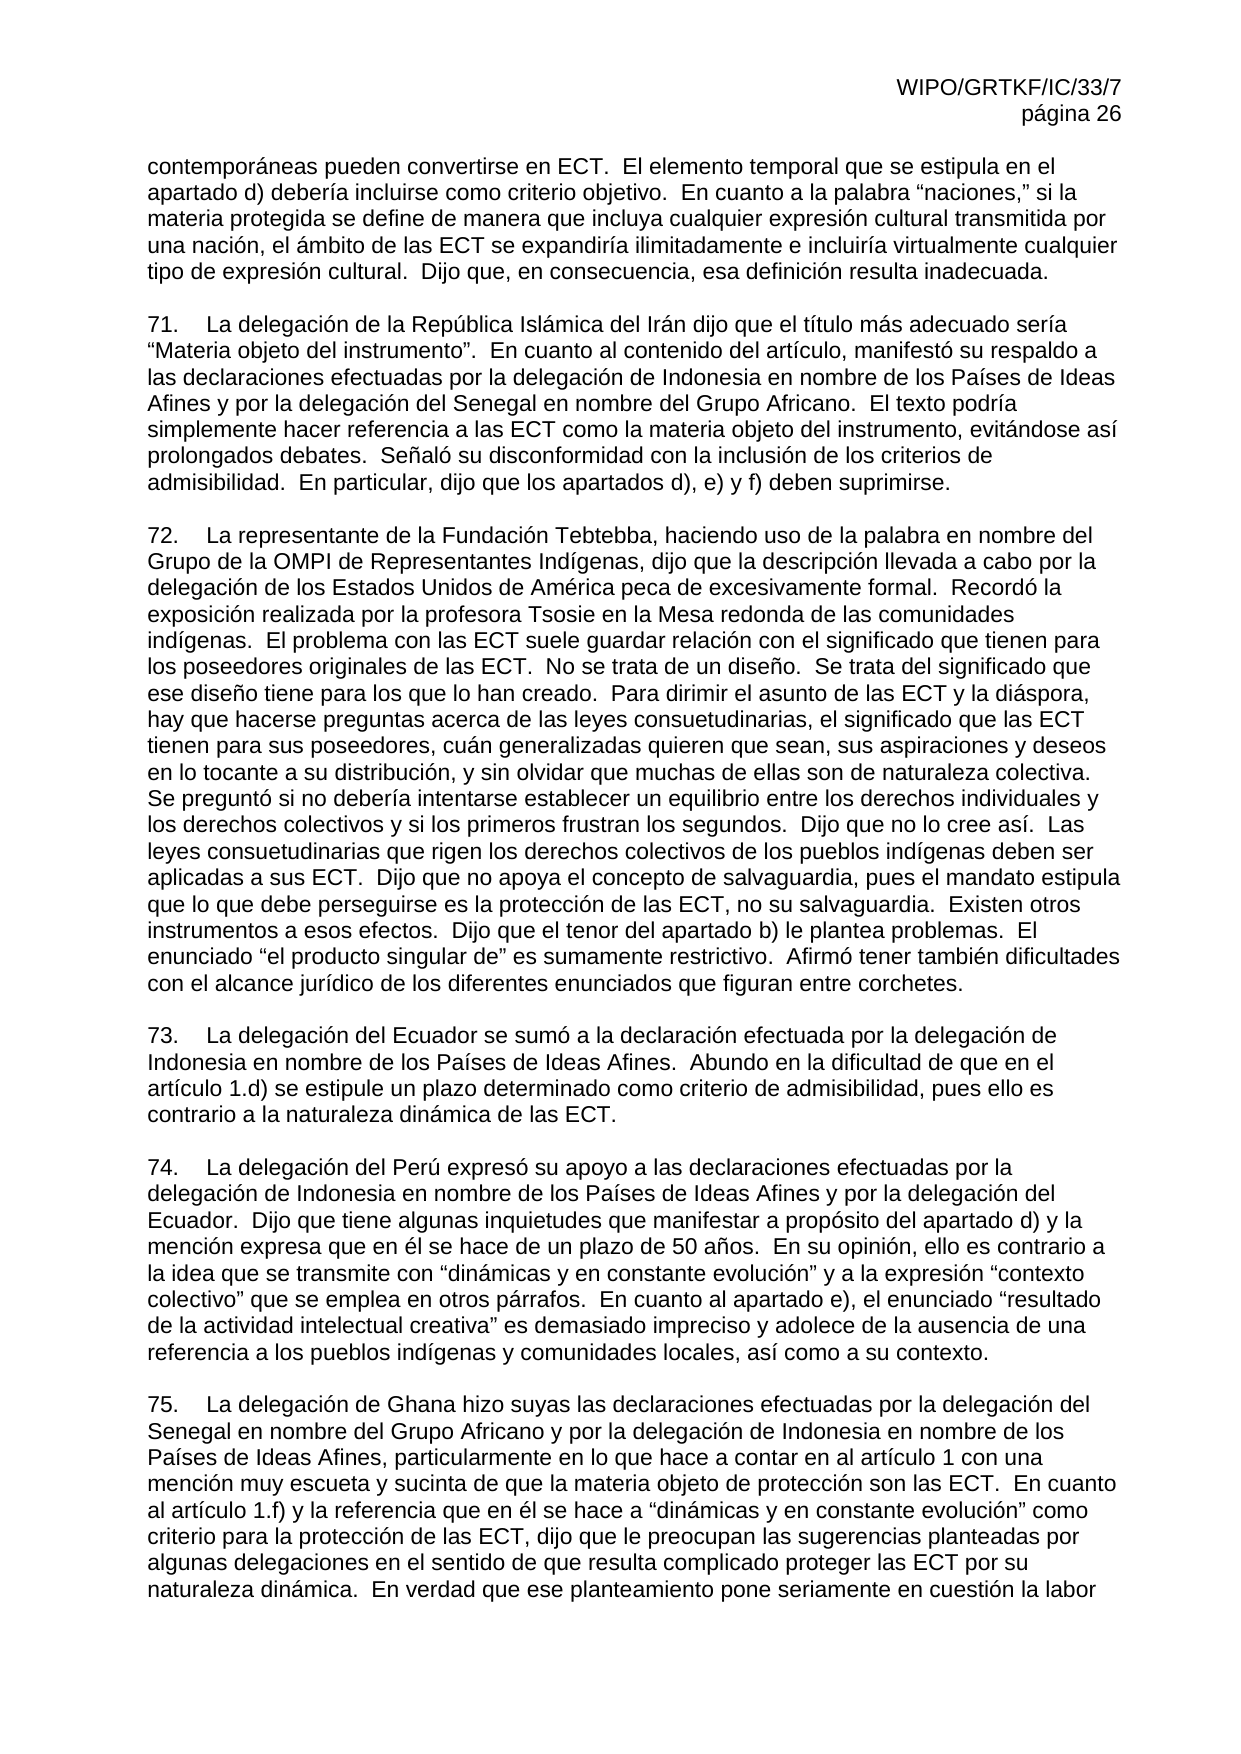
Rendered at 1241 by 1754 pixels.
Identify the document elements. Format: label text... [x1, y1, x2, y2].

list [147, 153, 1122, 284]
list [147, 1391, 1122, 1602]
list La representante de la Fundación Tebtebba, haciendo uso de la palabra en nombre del Grupo de la OMPI de Representantes Indígenas, dijo que la descripción llevada a cabo por la delegación de los Estados Unidos de América peca de excesivamente formal. Recordó la exposición realizada por la profesora Tsosie en la Mesa redonda de las comunidades indígenas. El problema con las ECT suele guardar relación con el significado que tienen para los poseedores originales de las ECT. No se trata de un diseño. Se trata del significado que ese diseño tiene para los que lo han creado. Para dirimir el asunto de las ECT y la diáspora, hay que hacerse preguntas acerca de las leyes consuetudinarias, el significado que las ECT tienen para sus poseedores, cuán generalizadas quieren que sean, sus aspiraciones y deseos en lo tocante a su distribución, y sin olvidar que muchas de ellas son de naturaleza colectiva. Se preguntó si no debería intentarse establecer un equilibrio entre los derechos individuales y los derechos colectivos y si los primeros frustran los segundos. Dijo que no lo cree así. Las leyes consuetudinarias que rigen los derechos colectivos de los pueblos indígenas deben ser aplicadas a sus ECT. Dijo que no apoya el concepto de salvaguardia, pues el mandato estipula que lo que debe perseguirse es la protección de las ECT, no su salvaguardia. Existen otros instrumentos a esos efectos. Dijo que el tenor del apartado b) le plantea problemas. El enunciado “el producto singular de” es sumamente restrictivo. Afirmó tener también dificultades con el alcance jurídico de los diferentes enunciados que figuran entre corchetes. [147, 522, 1122, 996]
list La delegación del Perú expresó su apoyo a las declaraciones efectuadas por la delegación de Indonesia en nombre de los Países de Ideas Afines y por la delegación del Ecuador. Dijo que tiene algunas inquietudes que manifestar a propósito del apartado d) y la mención expresa que en él se hace de un plazo de 50 años. En su opinión, ello es contrario a la idea que se transmite con “dinámicas y en constante evolución” y a la expresión “contexto colectivo” que se emplea en otros párrafos. En cuanto al apartado e), el enunciado “resultado de la actividad intelectual creativa” es demasiado impreciso y adolece de la ausencia de una referencia a los pueblos indígenas y comunidades locales, así como a su contexto. [147, 1154, 1122, 1365]
list La delegación del Ecuador se sumó a la declaración efectuada por la delegación de Indonesia en nombre de los Países de Ideas Afines. Abundo en la dificultad de que en el artículo 1.d) se estipule un plazo determinado como criterio de admisibilidad, pues ello es contrario a la naturaleza dinámica de las ECT. [147, 1022, 1122, 1128]
list La delegación de la República Islámica del Irán dijo que el título más adecuado sería “Materia objeto del instrumento”. En cuanto al contenido del artículo, manifestó su respaldo a las declaraciones efectuadas por la delegación de Indonesia en nombre de los Países de Ideas Afines y por la delegación del Senegal en nombre del Grupo Africano. El texto podría simplemente hacer referencia a las ECT como la materia objeto del instrumento, evitándose así prolongados debates. Señaló su disconformidad con la inclusión de los criterios de admisibilidad. En particular, dijo que los apartados d), e) y f) deben suprimirse. [147, 311, 1122, 495]
